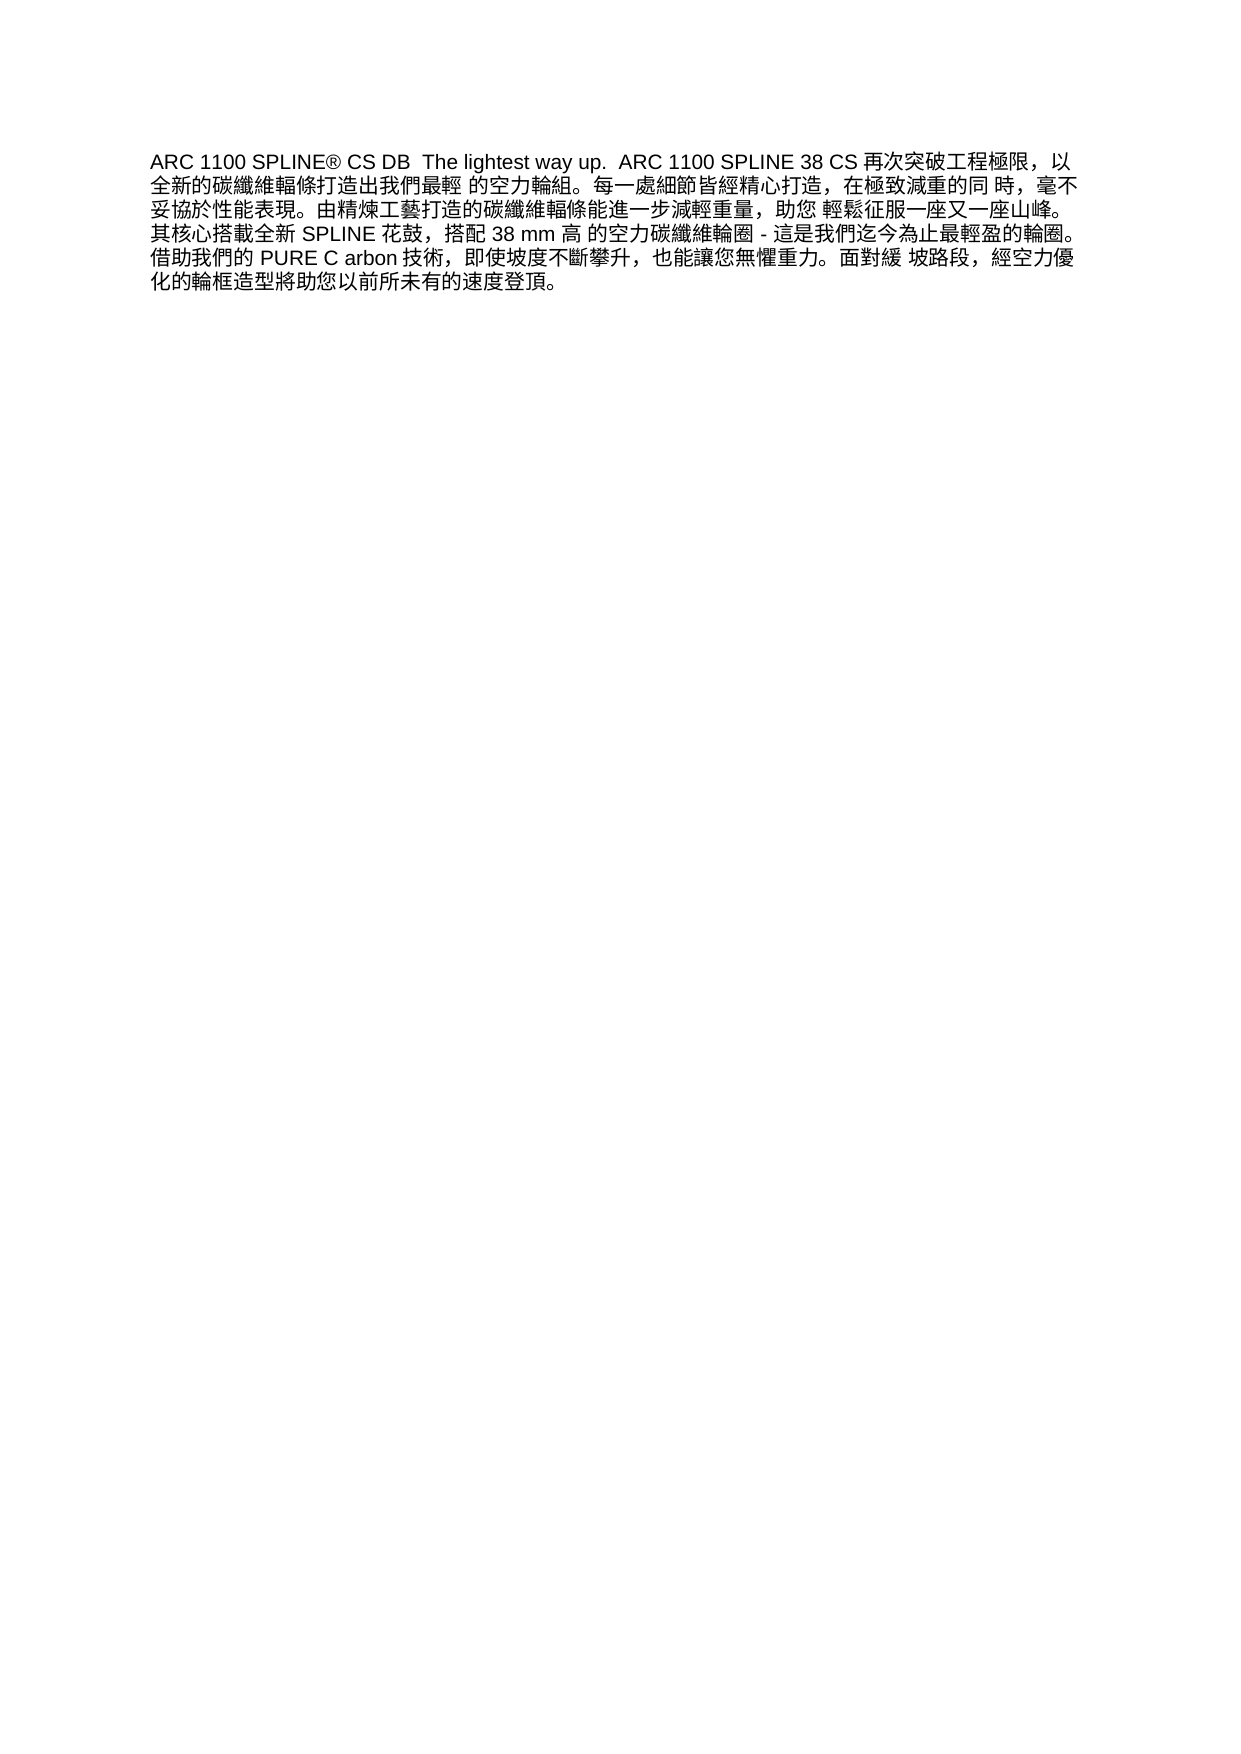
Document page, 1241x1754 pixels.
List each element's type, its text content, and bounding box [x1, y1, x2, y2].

text ARC 1100 SPLINE® CS DB The lightest way up. ARC 1100 SPLINE 38 CS再次突破工程極限，以全新的碳纖維輻條打造出我們最輕 的空力輪組。每一處細節皆經精心打造，在極致減重的同 時，毫不妥協於性能表現。由精煉工藝打造的碳纖維輻條能進一步減輕重量，助您 輕鬆征服一座又一座山峰。其核心搭載全新 SPLINE 花鼓，搭配 38 mm 高 的空力碳纖維輪圈 - 這是我們迄今為止最輕盈的輪圈。借助我們的 PURE C arbon技術，即使坡度不斷攀升，也能讓您無懼重力。面對緩 坡路段，經空力優化的輪框造型將助您以前所未有的速度登頂。 [150, 150, 1090, 294]
